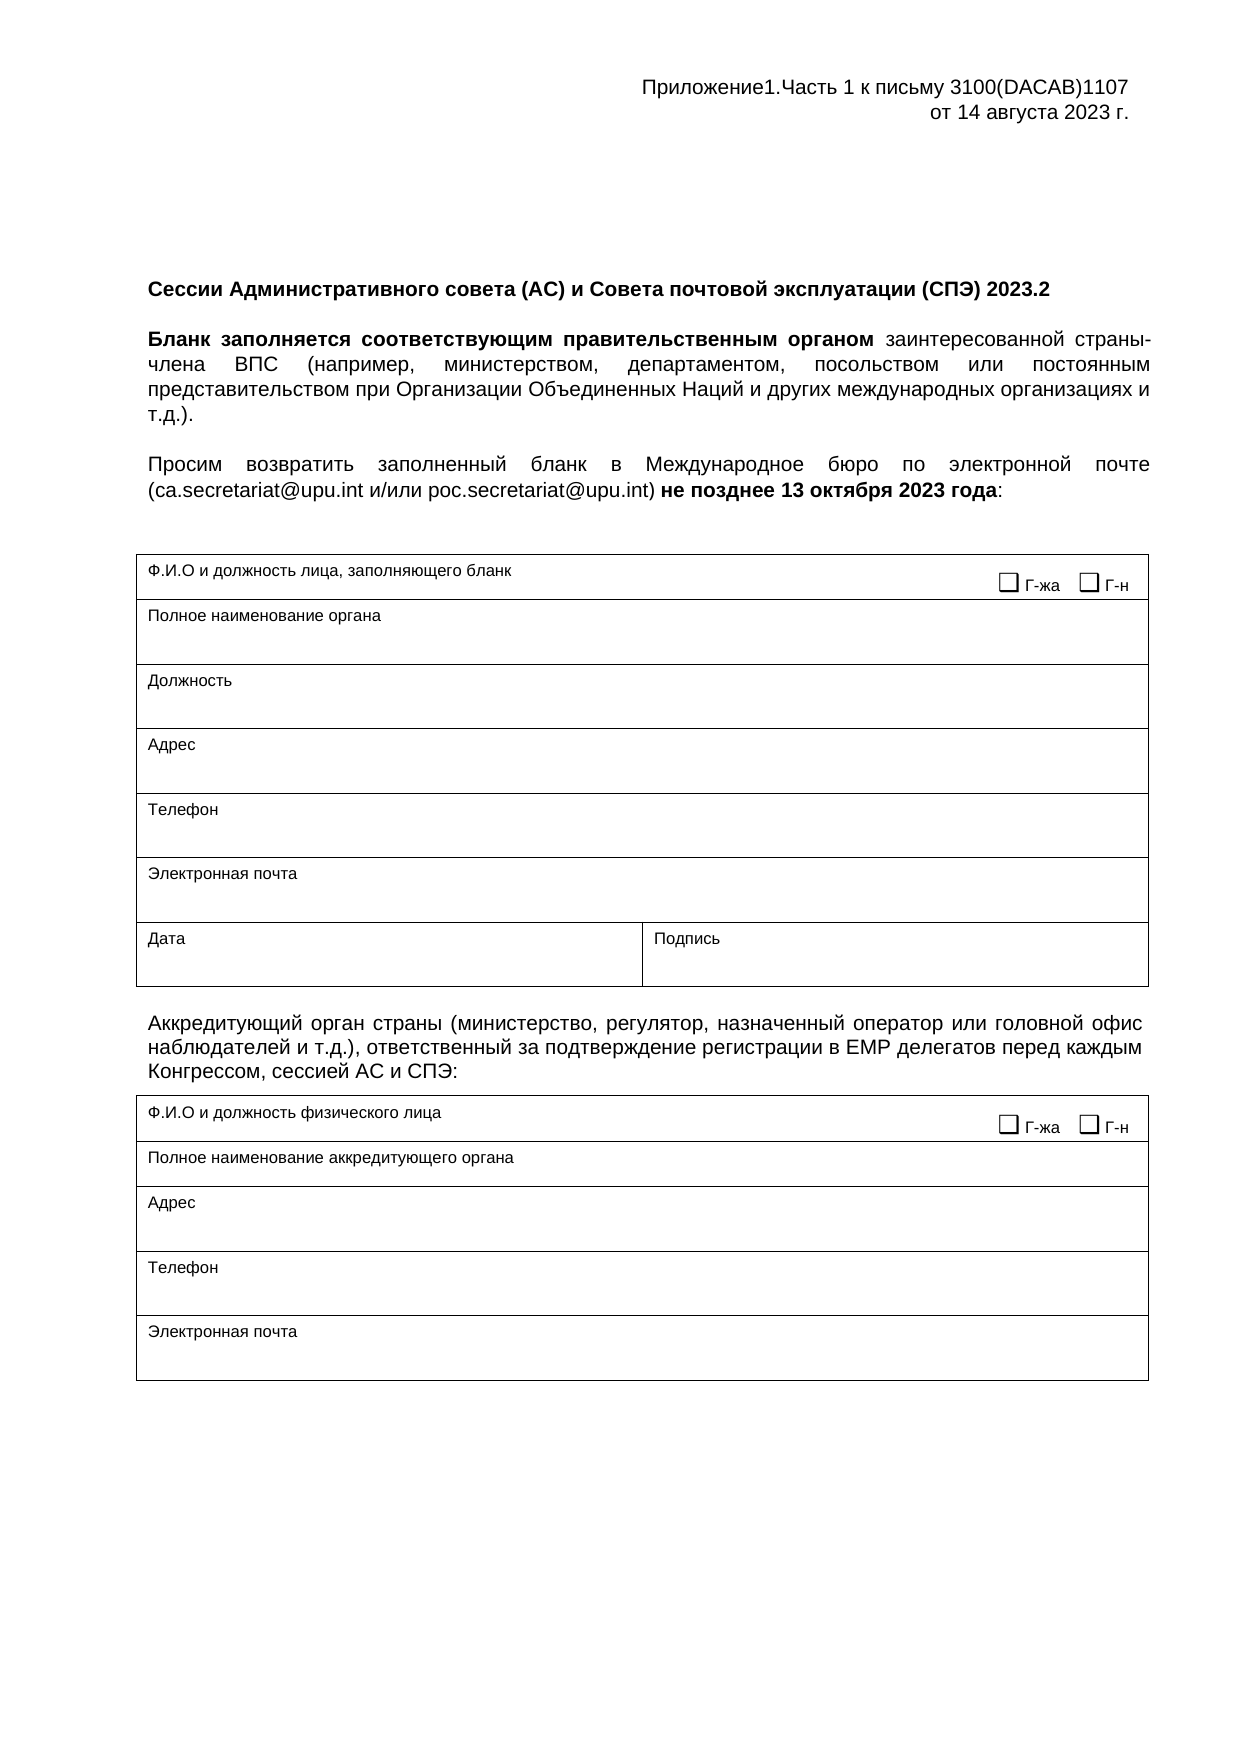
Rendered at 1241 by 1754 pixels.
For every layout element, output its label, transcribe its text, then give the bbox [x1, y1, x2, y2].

table_cell Электронная почта [137, 858, 1148, 922]
table_cell Адрес [137, 1187, 1148, 1251]
table_cell Адрес [137, 729, 1148, 793]
table_cell Подпись [643, 923, 1148, 986]
table_header Ф.И.О и должность физического лица [137, 1096, 986, 1141]
text Бланк заполняется соответствующим правительственным органом заинтересованной страны-члена ВПС (например, министерством, департаментом, посольством или постоянным представительством при Организации Объединенных Наций и других международных организациях и т.д.). [148, 325, 1152, 425]
table_cell Дата [137, 923, 642, 986]
table_cell Телефон [137, 794, 1148, 857]
table_header Г-жа Г-н [986, 1096, 1148, 1141]
table_header Г-жа Г-н [986, 555, 1148, 599]
text Сессии Административного совета (АС) и Совета почтовой эксплуатации (СПЭ) 2023.2 [148, 275, 1152, 300]
table_cell Полное наименование аккредитующего органа [137, 1142, 1148, 1186]
table_cell Телефон [137, 1252, 1148, 1315]
table_cell Электронная почта [137, 1316, 1148, 1379]
table_cell Должность [137, 665, 1148, 728]
table_header Ф.И.О и должность лица, заполняющего бланк [137, 555, 986, 599]
text Просим возвратить заполненный бланк в Международное бюро по электронной почте (ca.secretariat@upu.int и/или poc.secretariat@upu.int) не позднее 13 октября 2023 года: [148, 450, 1152, 504]
text Аккредитующий орган страны (министерство, регулятор, назначенный оператор или головной офис наблюдателей и т.д.), ответственный за подтверждение регистрации в EMP делегатов перед каждым Конгрессом, сессией АС и СПЭ: [148, 1011, 1144, 1083]
table_cell Полное наименование органа [137, 600, 1148, 664]
